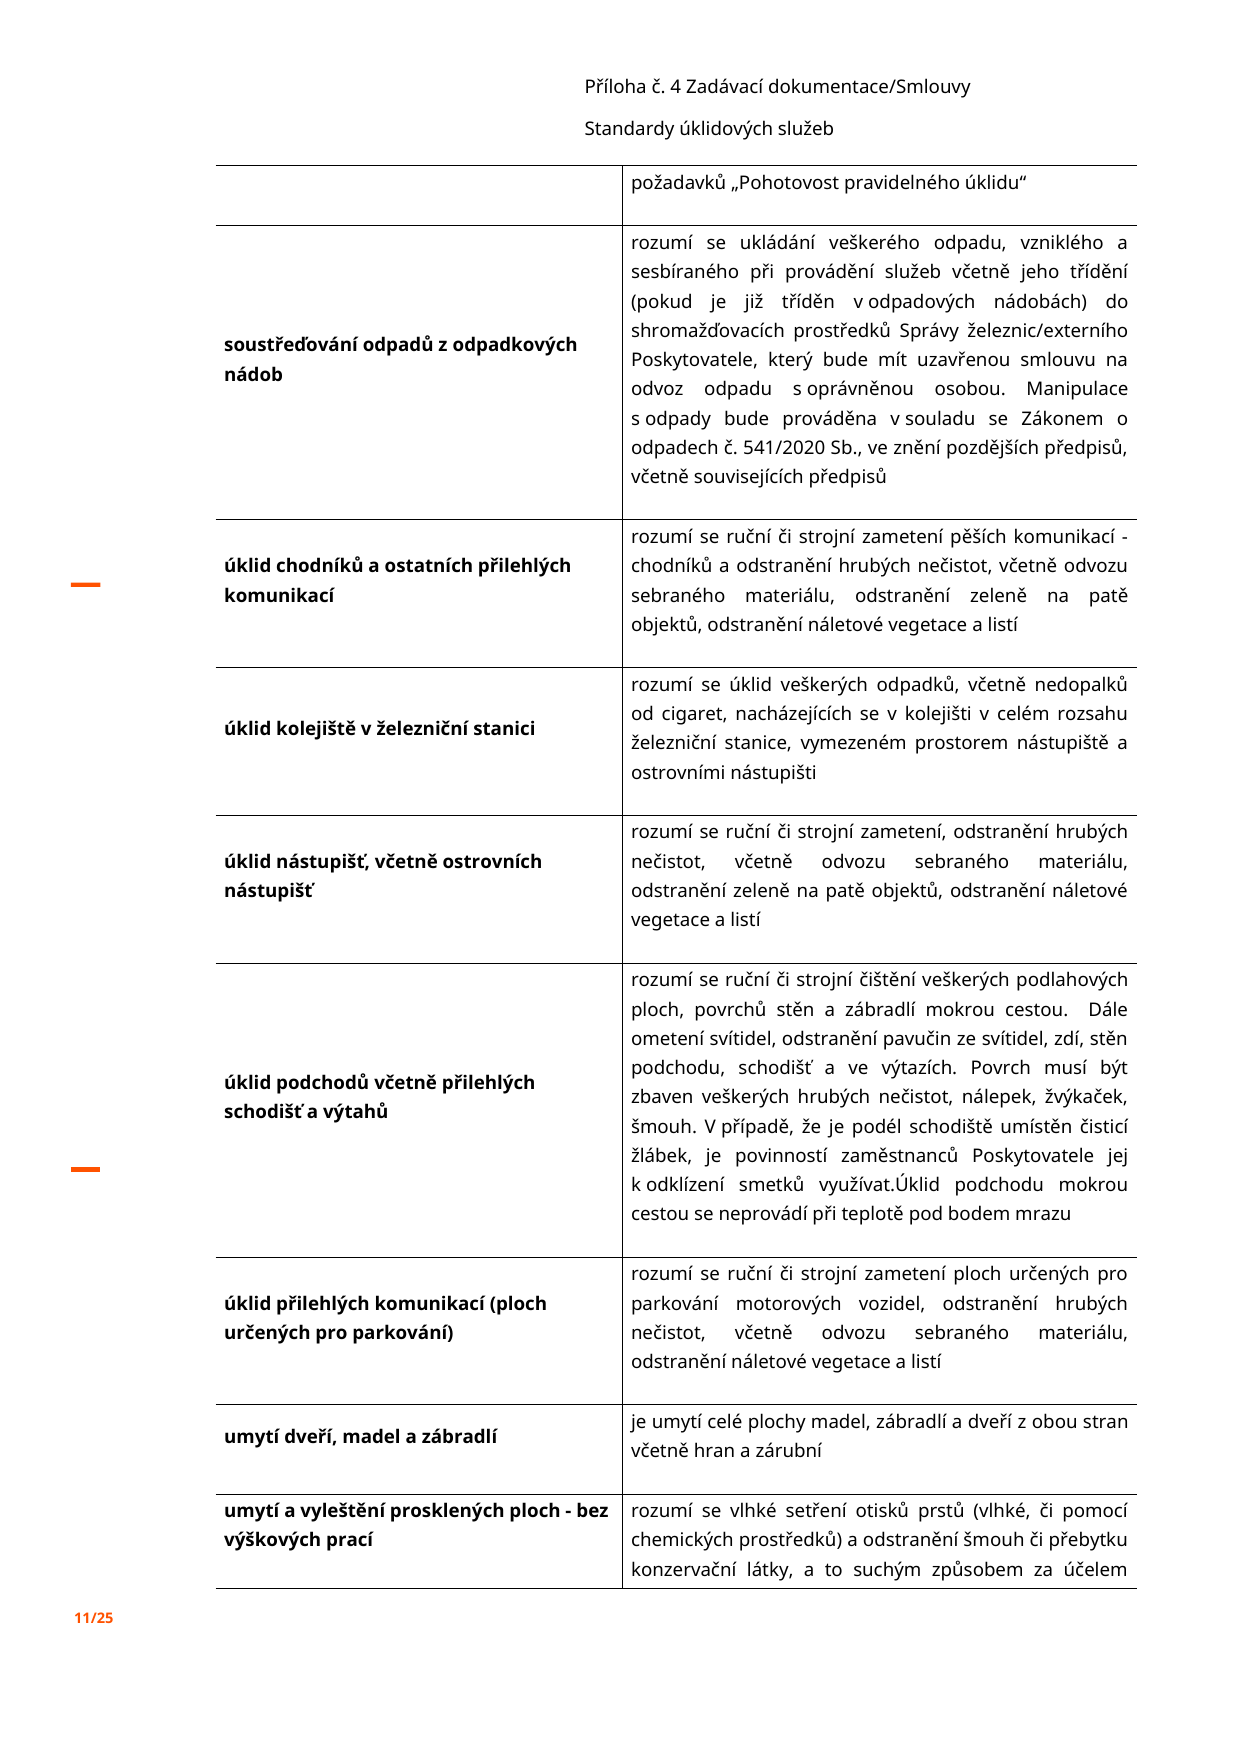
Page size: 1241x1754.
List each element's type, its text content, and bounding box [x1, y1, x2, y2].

table_cell rozumí se úklid veškerých odpadků, včetně nedopalků od cigaret, nacházejících se v kolejišti v celém rozsahu železniční stanice, vymezeném prostorem nástupiště a ostrovními nástupišti [623, 668, 1137, 815]
table_cell rozumí se ruční či strojní zametení, odstranění hrubých nečistot, včetně odvozu sebraného materiálu, odstranění zeleně na patě objektů, odstranění náletové vegetace a listí [623, 816, 1137, 962]
table_cell umytí dveří, madel a zábradlí [216, 1405, 622, 1493]
table_cell rozumí se ukládání veškerého odpadu, vzniklého a sesbíraného při provádění služeb včetně jeho třídění (pokud je již tříděn v odpadových nádobách) do shromažďovacích prostředků Správy železnic/externího Poskytovatele, který bude mít uzavřenou smlouvu na odvoz odpadu s oprávněnou osobou. Manipulace s odpady bude prováděna v souladu se Zákonem o odpadech č. 541/2020 Sb., ve znění pozdějších předpisů, včetně souvisejících předpisů [623, 226, 1137, 519]
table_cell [623, 166, 1137, 225]
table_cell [216, 166, 622, 225]
table_cell soustřeďování odpadů z odpadkových nádob [216, 226, 622, 519]
table_cell rozumí se ruční či strojní zametení ploch určených pro parkování motorových vozidel, odstranění hrubých nečistot, včetně odvozu sebraného materiálu, odstranění náletové vegetace a listí [623, 1258, 1137, 1404]
table_cell rozumí se ruční či strojní čištění veškerých podlahových ploch, povrchů stěn a zábradlí mokrou cestou. Dále ometení svítidel, odstranění pavučin ze svítidel, zdí, stěn podchodu, schodišť a ve výtazích. Povrch musí být zbaven veškerých hrubých nečistot, nálepek, žvýkaček, šmouh. V případě, že je podél schodiště umístěn čisticí žlábek, je povinností zaměstnanců Poskytovatele jej k odklízení smetků využívat.Úklid podchodu mokrou cestou se neprovádí při teplotě pod bodem mrazu [623, 964, 1137, 1257]
table_cell rozumí se ruční či strojní zametení pěších komunikací - chodníků a odstranění hrubých nečistot, včetně odvozu sebraného materiálu, odstranění zeleně na patě objektů, odstranění náletové vegetace a listí [623, 520, 1137, 667]
table_cell úklid kolejiště v železniční stanici [216, 668, 622, 815]
table_cell úklid podchodů včetně přilehlých schodišť a výtahů [216, 964, 622, 1257]
table_cell úklid chodníků a ostatních přilehlých komunikací [216, 520, 622, 667]
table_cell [216, 1495, 622, 1587]
table_cell je umytí celé plochy madel, zábradlí a dveří z obou stran včetně hran a zárubní [623, 1405, 1137, 1493]
table_cell úklid přilehlých komunikací (ploch určených pro parkování) [216, 1258, 622, 1404]
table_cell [623, 1495, 1137, 1587]
table_cell úklid nástupišť, včetně ostrovních nástupišť [216, 816, 622, 962]
